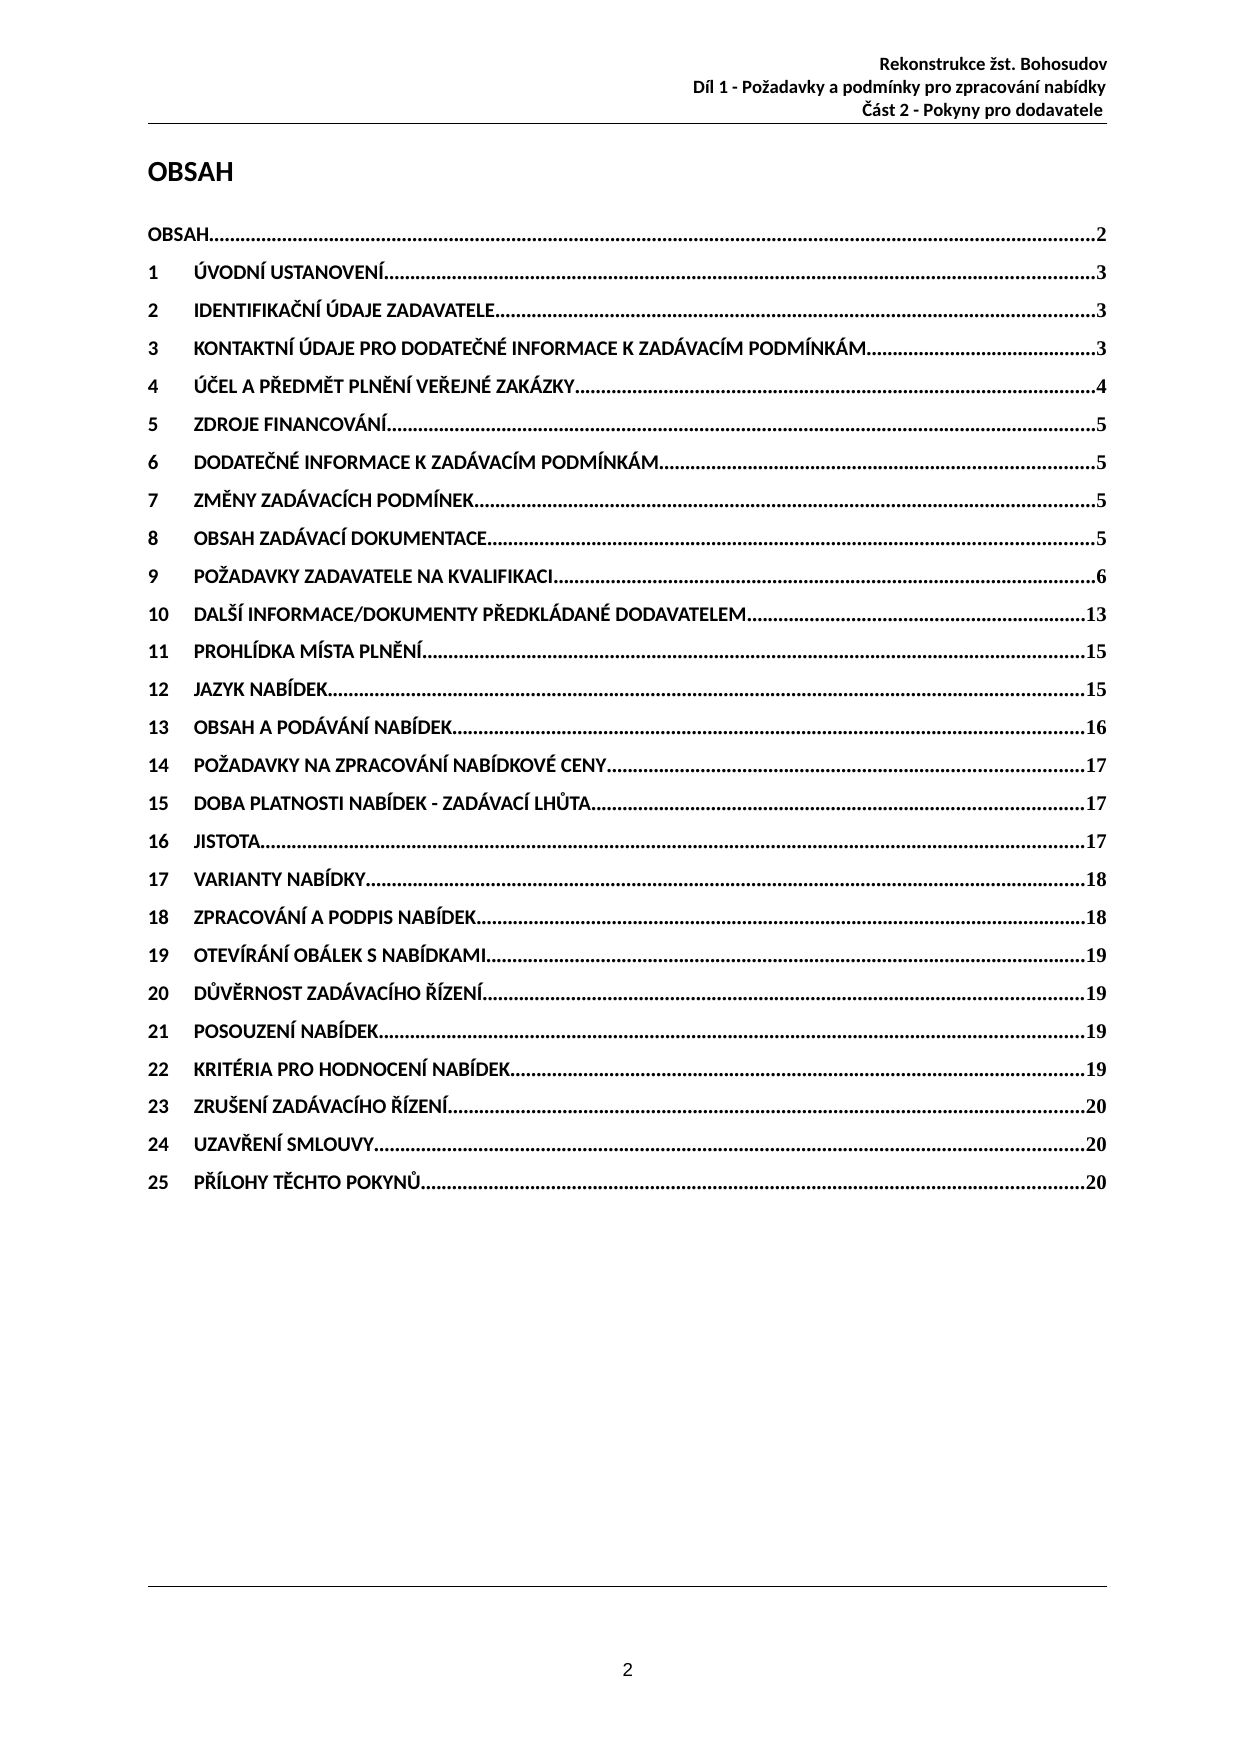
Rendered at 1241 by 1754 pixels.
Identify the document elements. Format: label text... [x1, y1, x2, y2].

text 23 ZRUŠENÍ ZADÁVACÍHO ŘÍZENÍ 20 [148, 1094, 1107, 1119]
text 4 ÚČEL A PŘEDMĚT PLNĚNÍ VEŘEJNÉ ZAKÁZKY 4 [148, 373, 1107, 399]
text 15 DOBA PLATNOSTI NABÍDEK - ZADÁVACÍ LHŮTA 17 [148, 790, 1107, 816]
text 21 POSOUZENÍ NABÍDEK 19 [148, 1018, 1107, 1043]
text 8 OBSAH ZADÁVACÍ DOKUMENTACE 5 [148, 525, 1107, 550]
text 3 KONTAKTNÍ ÚDAJE PRO DODATEČNÉ INFORMACE K ZADÁVACÍM PODMÍNKÁM 3 [148, 335, 1107, 361]
text 13 OBSAH A PODÁVÁNÍ NABÍDEK 16 [148, 714, 1107, 740]
text OBSAH [148, 153, 1107, 189]
text 12 JAZYK NABÍDEK 15 [148, 677, 1107, 702]
text 10 DALŠÍ INFORMACE/DOKUMENTY PŘEDKLÁDANÉ DODAVATELEM 13 [148, 601, 1107, 626]
text OBSAH 2 [148, 222, 1107, 247]
text 18 ZPRACOVÁNÍ A PODPIS NABÍDEK 18 [148, 904, 1107, 929]
text 5 ZDROJE FINANCOVÁNÍ 5 [148, 411, 1107, 437]
text 19 OTEVÍRÁNÍ OBÁLEK S NABÍDKAMI 19 [148, 942, 1107, 967]
text 25 PŘÍLOHY TĚCHTO POKYNŮ 20 [148, 1169, 1107, 1195]
text 14 POŽADAVKY NA ZPRACOVÁNÍ NABÍDKOVÉ CENY 17 [148, 752, 1107, 778]
text 24 UZAVŘENÍ SMLOUVY 20 [148, 1132, 1107, 1157]
text 6 DODATEČNÉ INFORMACE K ZADÁVACÍM PODMÍNKÁM 5 [148, 449, 1107, 474]
text 17 VARIANTY NABÍDKY 18 [148, 866, 1107, 892]
text 22 KRITÉRIA PRO HODNOCENÍ NABÍDEK 19 [148, 1056, 1107, 1081]
text 20 DŮVĚRNOST ZADÁVACÍHO ŘÍZENÍ 19 [148, 980, 1107, 1005]
text 2 IDENTIFIKAČNÍ ÚDAJE ZADAVATELE 3 [148, 297, 1107, 323]
text 11 PROHLÍDKA MÍSTA PLNĚNÍ 15 [148, 639, 1107, 664]
text 16 JISTOTA 17 [148, 828, 1107, 854]
text 7 ZMĚNY ZADÁVACÍCH PODMÍNEK 5 [148, 487, 1107, 512]
text 1 ÚVODNÍ USTANOVENÍ 3 [148, 259, 1107, 285]
text 9 POŽADAVKY ZADAVATELE NA KVALIFIKACI 6 [148, 563, 1107, 588]
